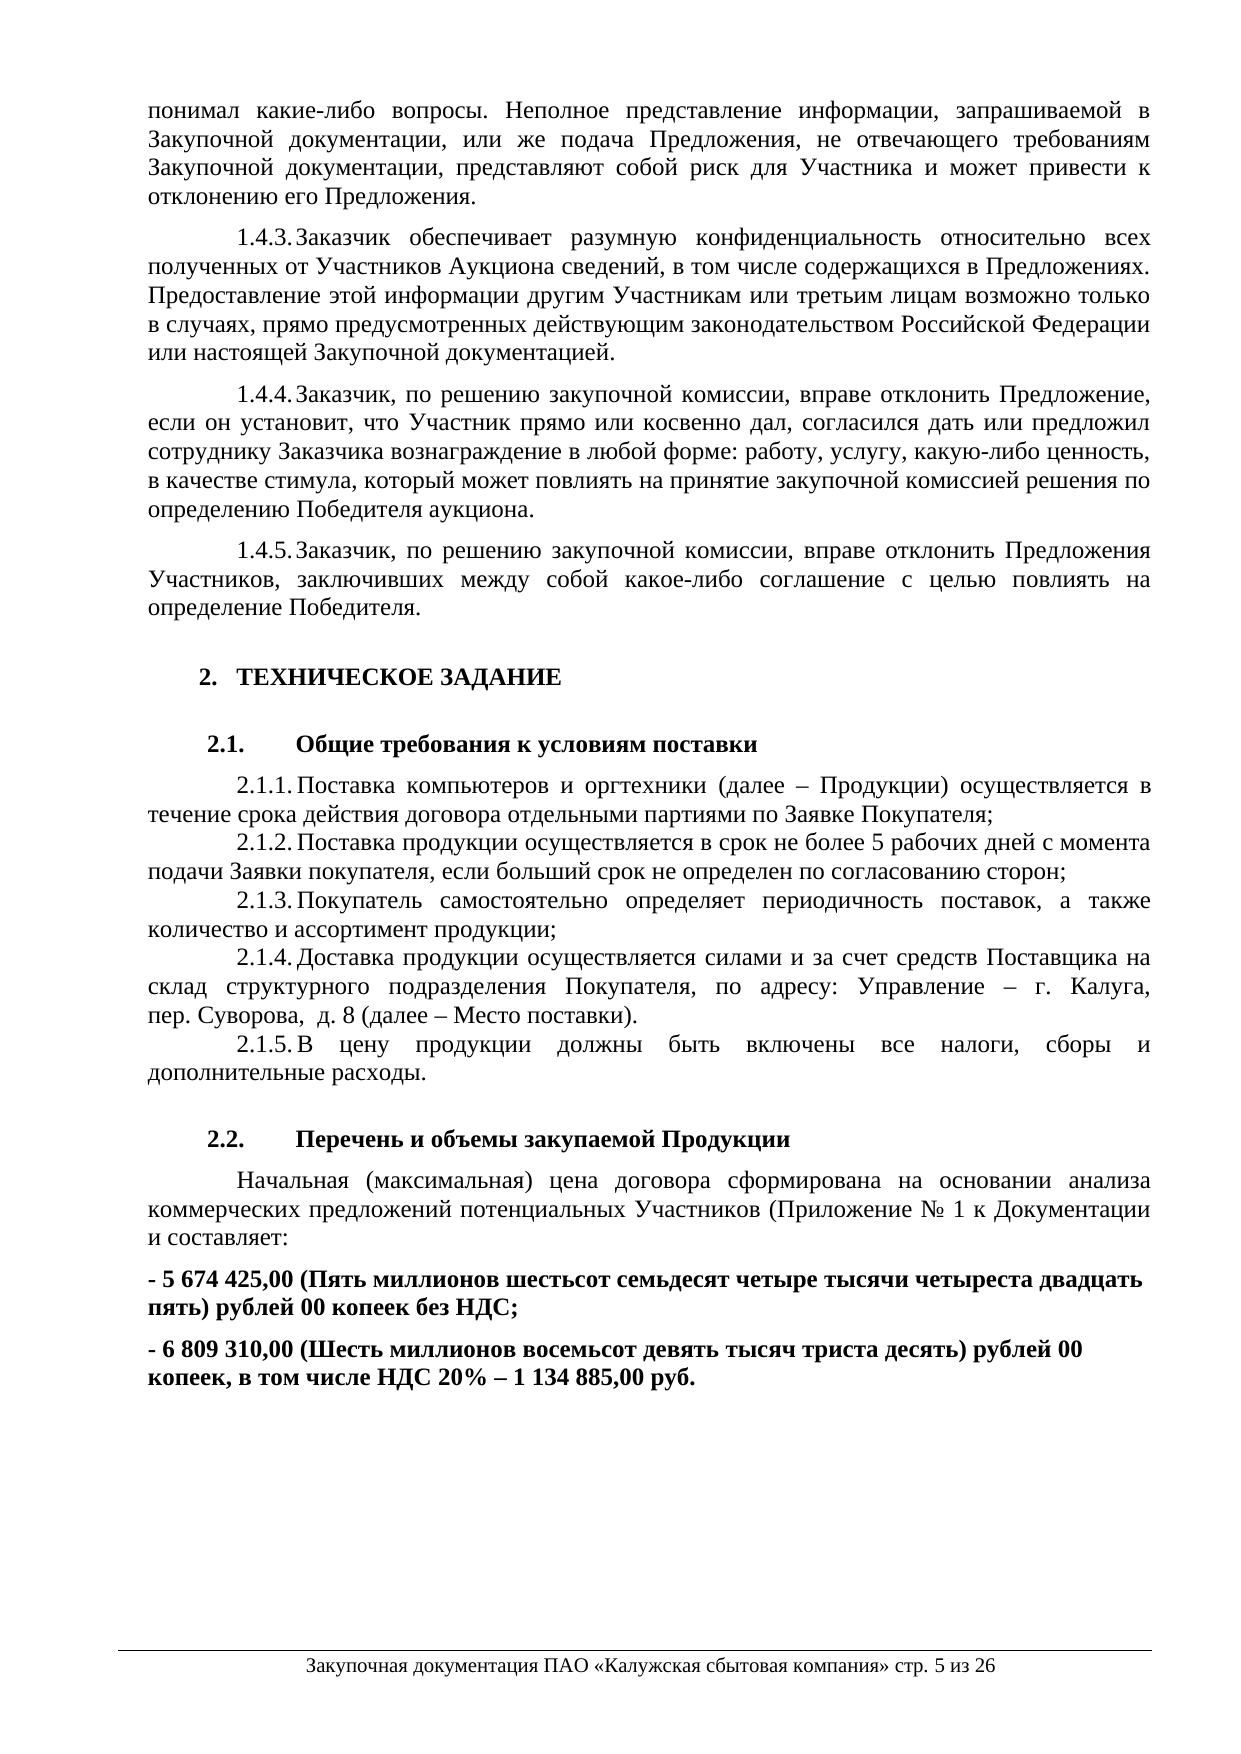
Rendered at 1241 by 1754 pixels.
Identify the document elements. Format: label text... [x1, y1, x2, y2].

list - 5 674 425,00 (Пять миллионов шестьсот семьдесят четыре тысячи четыреста двадцать пять) рублей 00 копеек без НДС; [148, 1264, 1152, 1321]
list Поставка продукции осуществляется в срок не более 5 рабочих дней с момента подачи Заявки покупателя, если больший срок не определен по согласованию сторон; [148, 827, 1152, 885]
list Покупатель самостоятельно определяет периодичность поставок, а также количество и ассортимент продукции; [148, 885, 1152, 942]
subtitle Общие требования к условиям поставки [207, 729, 1152, 757]
list Заказчик обеспечивает разумную конфиденциальность относительно всех полученных от Участников Аукциона сведений, в том числе содержащихся в Предложениях. Предоставление этой информации другим Участникам или третьим лицам возможно только в случаях, прямо предусмотренных действующим законодательством Российской Федерации или настоящей Закупочной документацией. [148, 222, 1152, 366]
list Начальная (максимальная) цена договора сформирована на основании анализа коммерческих предложений потенциальных Участников (Приложение № 1 к Документации и составляет: [148, 1165, 1152, 1251]
list Доставка продукции осуществляется силами и за счет средств Поставщика на склад структурного подразделения Покупателя, по адресу: Управление – г. Калуга, пер. Суворова, д. 8 (далее – Место поставки). [148, 942, 1152, 1029]
list Заказчик, по решению закупочной комиссии, вправе отклонить Предложение, если он установит, что Участник прямо или косвенно дал, согласился дать или предложил сотруднику Заказчика вознаграждение в любой форме: работу, услугу, какую-либо ценность, в качестве стимула, который может повлиять на принятие закупочной комиссией решения по определению Победителя аукциона. [148, 379, 1152, 522]
list - 6 809 310,00 (Шесть миллионов восемьсот девять тысяч триста десять) рублей 00 копеек, в том числе НДС 20% – 1 134 885,00 руб. [148, 1334, 1152, 1420]
subtitle Перечень и объемы закупаемой Продукции [207, 1124, 1152, 1152]
text ТЕХНИЧЕСКОЕ ЗАДАНИЕ [148, 662, 1152, 691]
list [148, 95, 1152, 210]
list Заказчик, по решению закупочной комиссии, вправе отклонить Предложения Участников, заключивших между собой какое-либо соглашение с целью повлиять на определение Победителя. [148, 535, 1152, 621]
list В цену продукции должны быть включены все налоги, сборы и дополнительные расходы. [148, 1029, 1152, 1086]
list Поставка компьютеров и оргтехники (далее – Продукции) осуществляется в течение срока действия договора отдельными партиями по Заявке Покупателя; [148, 770, 1152, 827]
